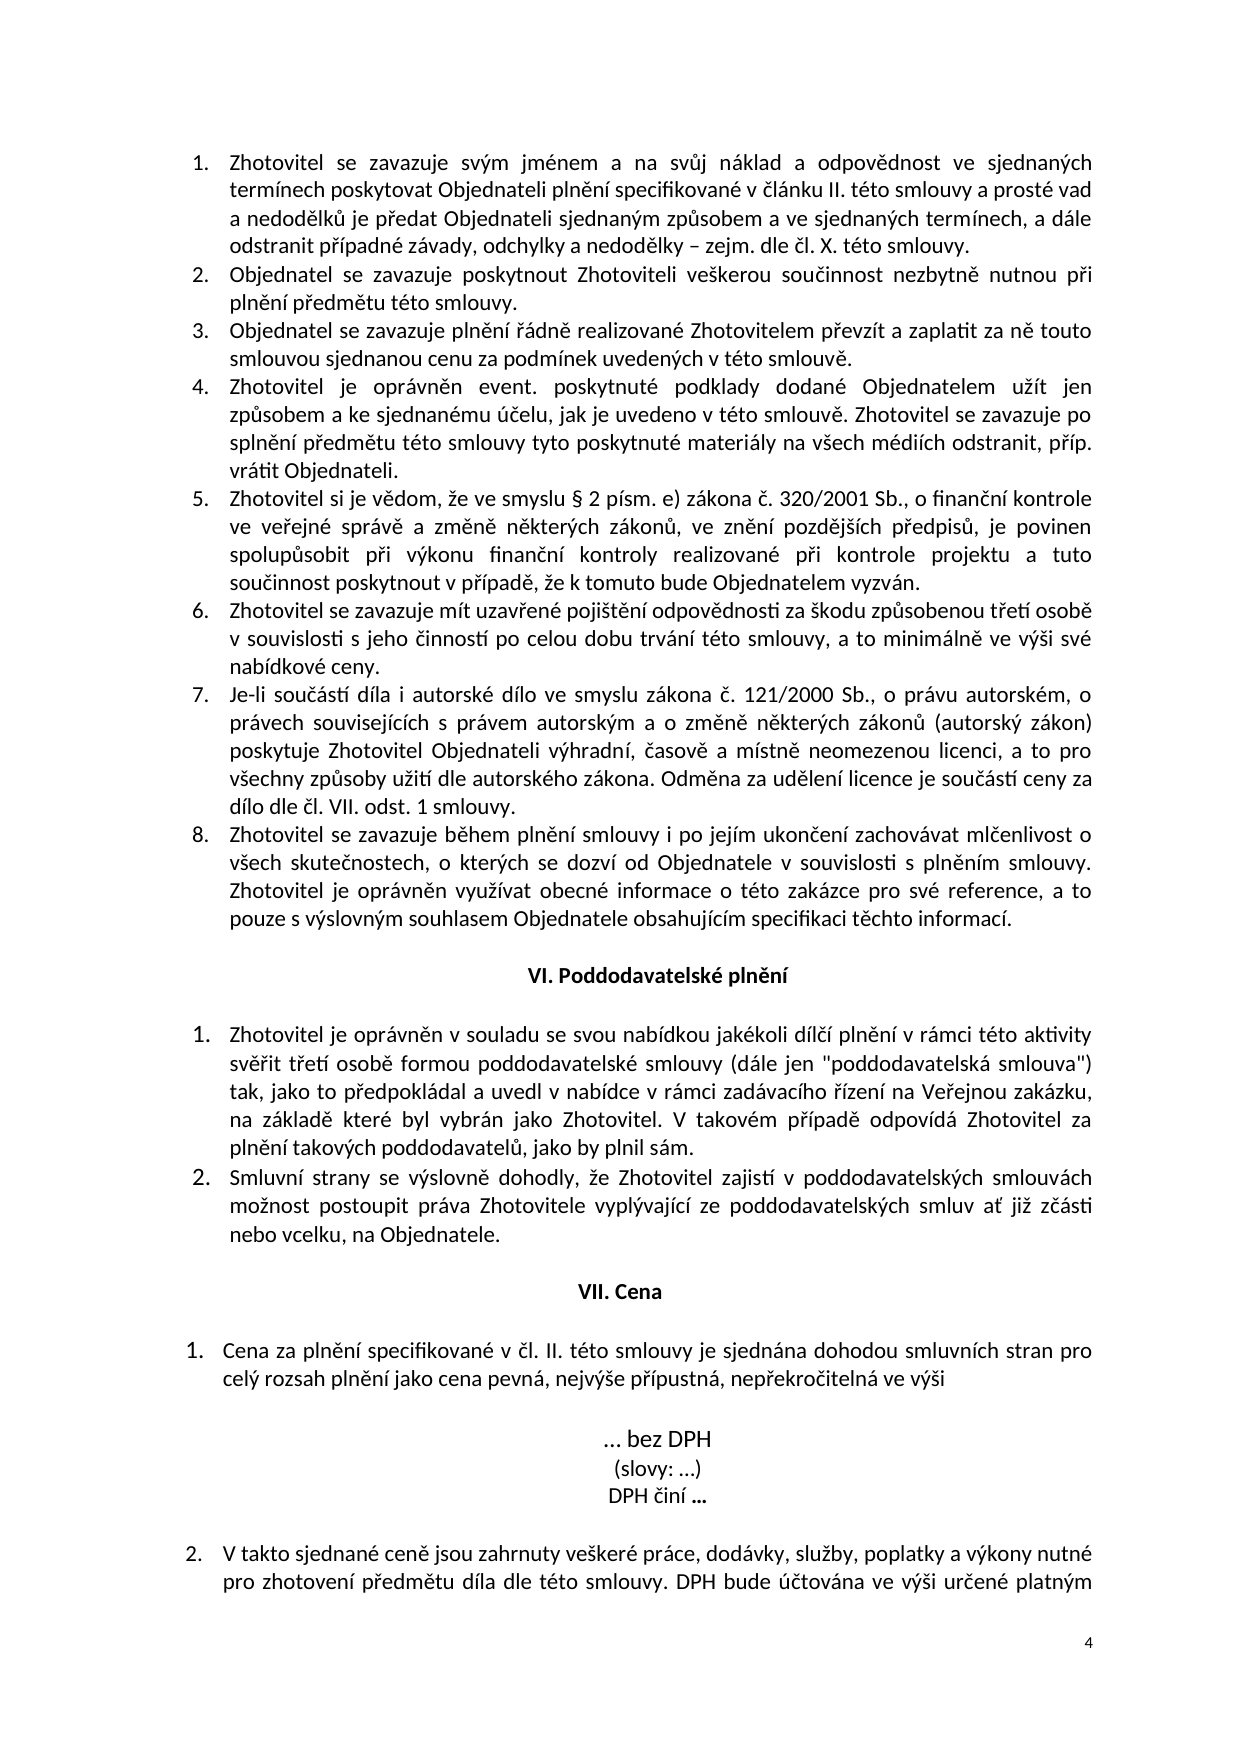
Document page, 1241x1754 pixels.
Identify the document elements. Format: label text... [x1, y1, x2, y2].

list DPH činí … [223, 1482, 1093, 1510]
list Zhotovitel se zavazuje svým jménem a na svůj náklad a odpovědnost ve sjednaných termínech poskytovat Objednateli plnění specifikované v článku II. této smlouvy a prosté vad a nedodělků je předat Objednateli sjednaným způsobem a ve sjednaných termínech, a dále odstranit případné závady, odchylky a nedodělky – zejm. dle čl. X. této smlouvy. [192, 148, 1093, 260]
list Zhotovitel je oprávněn event. poskytnuté podklady dodané Objednatelem užít jen způsobem a ke sjednanému účelu, jak je uvedeno v této smlouvě. Zhotovitel se zavazuje po splnění předmětu této smlouvy tyto poskytnuté materiály na všech médiích odstranit, příp. vrátit Objednateli. [192, 372, 1093, 484]
list Zhotovitel se zavazuje mít uzavřené pojištění odpovědnosti za škodu způsobenou třetí osobě v souvislosti s jeho činností po celou dobu trvání této smlouvy, a to minimálně ve výši své nabídkové ceny. [192, 596, 1093, 680]
list Zhotovitel je oprávněn v souladu se svou nabídkou jakékoli dílčí plnění v rámci této aktivity svěřit třetí osobě formou poddodavatelské smlouvy (dále jen "poddodavatelská smlouva") tak, jako to předpokládal a uvedl v nabídce v rámci zadávacího řízení na Veřejnou zakázku, na základě které byl vybrán jako Zhotovitel. V takovém případě odpovídá Zhotovitel za plnění takových poddodavatelů, jako by plnil sám. [192, 1018, 1093, 1161]
list Objednatel se zavazuje poskytnout Zhotoviteli veškerou součinnost nezbytně nutnou při plnění předmětu této smlouvy. [192, 260, 1093, 316]
text VII. Cena [148, 1277, 1093, 1305]
text VI. Poddodavatelské plnění [223, 961, 1093, 989]
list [185, 1539, 1093, 1595]
list Je-li součástí díla i autorské dílo ve smyslu zákona č. 121/2000 Sb., o právu autorském, o právech souvisejících s právem autorským a o změně některých zákonů (autorský zákon) poskytuje Zhotovitel Objednateli výhradní, časově a místně neomezenou licenci, a to pro všechny způsoby užití dle autorského zákona. Odměna za udělení licence je součástí ceny za dílo dle čl. VII. odst. 1 smlouvy. [192, 680, 1093, 820]
list Objednatel se zavazuje plnění řádně realizované Zhotovitelem převzít a zaplatit za ně touto smlouvou sjednanou cenu za podmínek uvedených v této smlouvě. [192, 316, 1093, 372]
list Zhotovitel si je vědom, že ve smyslu § 2 písm. e) zákona č. 320/2001 Sb., o finanční kontrole ve veřejné správě a změně některých zákonů, ve znění pozdějších předpisů, je povinen spolupůsobit při výkonu finanční kontroly realizované při kontrole projektu a tuto součinnost poskytnout v případě, že k tomuto bude Objednatelem vyzván. [192, 484, 1093, 596]
list Cena za plnění specifikované v čl. II. této smlouvy je sjednána dohodou smluvních stran pro celý rozsah plnění jako cena pevná, nejvýše přípustná, nepřekročitelná ve výši [185, 1334, 1093, 1393]
list Zhotovitel se zavazuje během plnění smlouvy i po jejím ukončení zachovávat mlčenlivost o všech skutečnostech, o kterých se dozví od Objednatele v souvislosti s plněním smlouvy. Zhotovitel je oprávněn využívat obecné informace o této zakázce pro své reference, a to pouze s výslovným souhlasem Objednatele obsahujícím specifikaci těchto informací. [192, 820, 1093, 932]
list (slovy: …) [223, 1454, 1093, 1482]
list … bez DPH [223, 1423, 1093, 1454]
list Smluvní strany se výslovně dohodly, že Zhotovitel zajistí v poddodavatelských smlouvách možnost postoupit práva Zhotovitele vyplývající ze poddodavatelských smluv ať již zčásti nebo vcelku, na Objednatele. [192, 1161, 1093, 1248]
